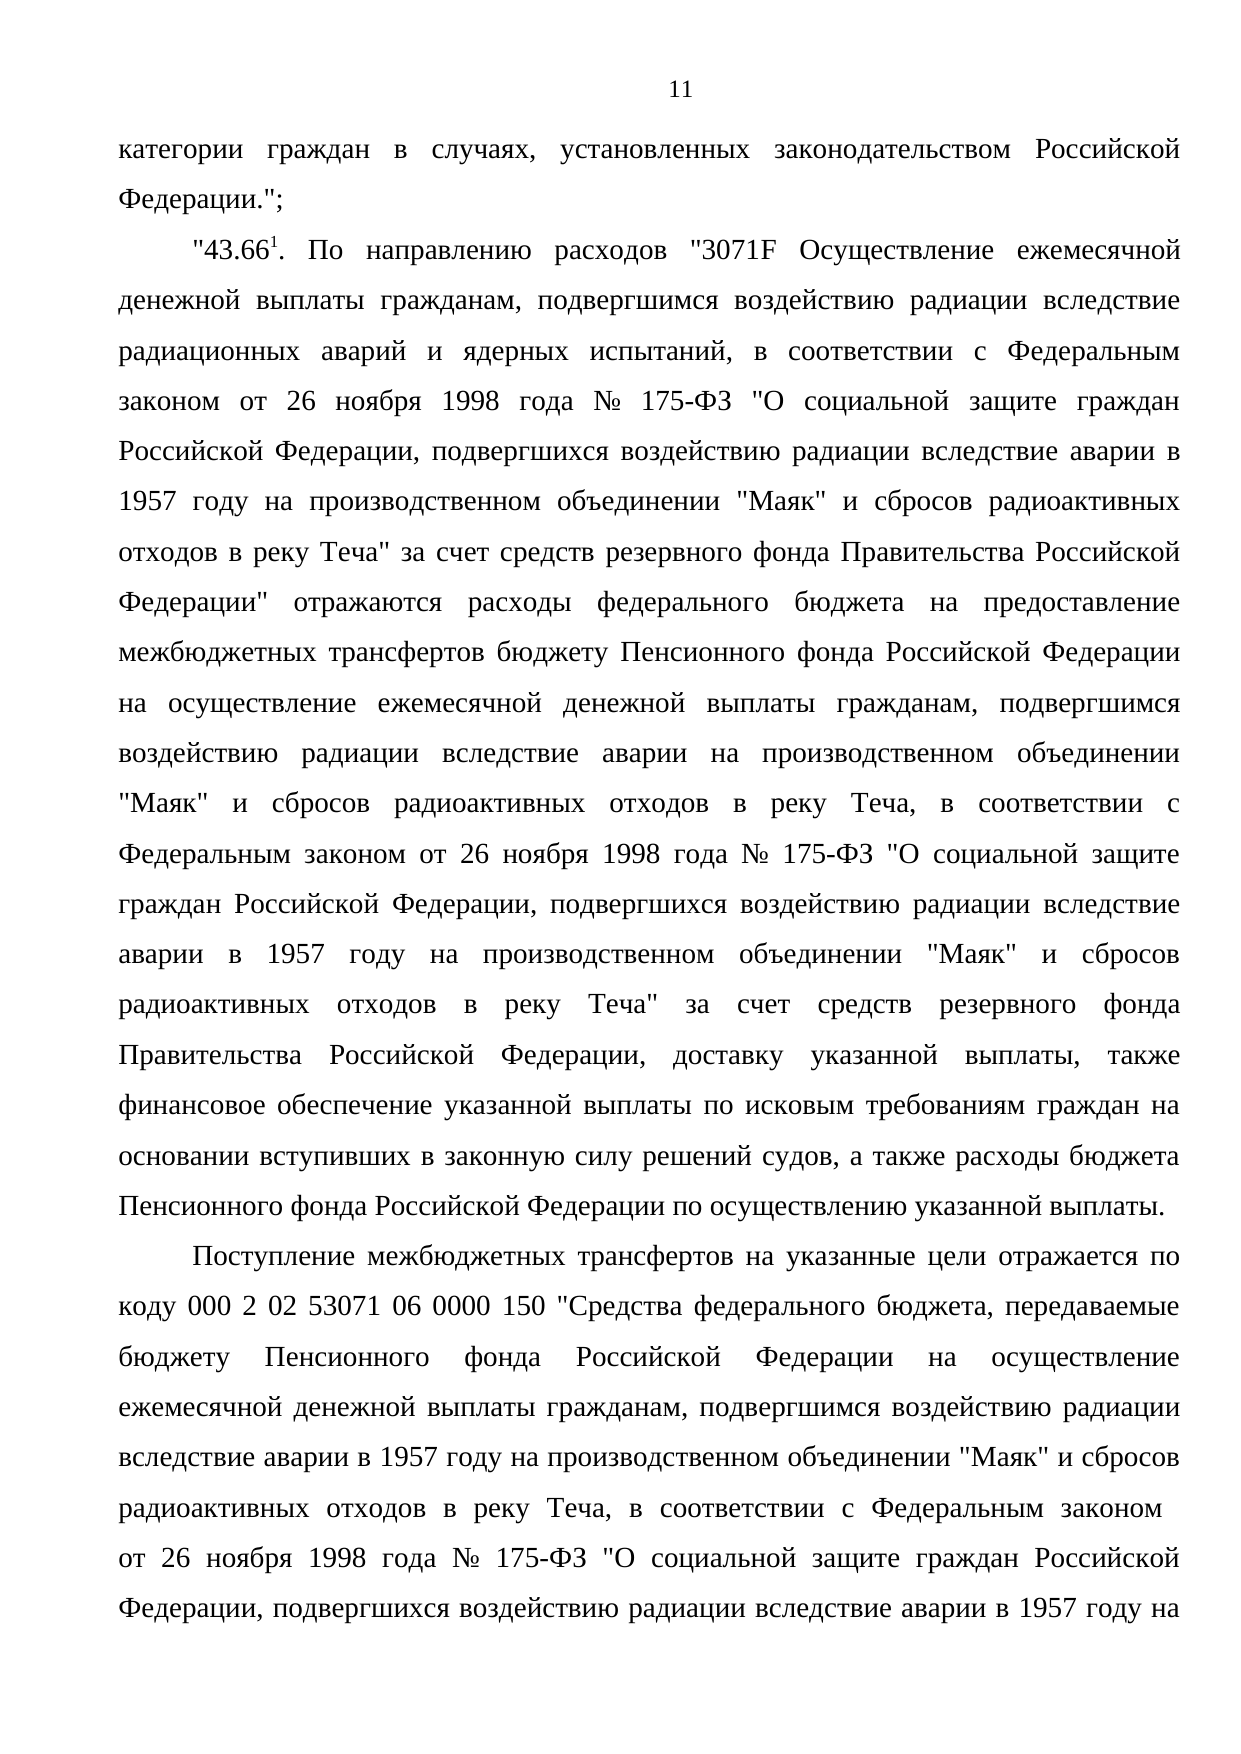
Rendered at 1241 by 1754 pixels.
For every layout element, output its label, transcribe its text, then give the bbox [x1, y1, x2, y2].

text "43.661. По направлению расходов "3071F Осуществление ежемесячной денежной выплаты гражданам, подвергшимся воздействию радиации вследствие радиационных аварий и ядерных испытаний, в соответствии с Федеральным законом от 26 ноября 1998 года № 175-ФЗ "О социальной защите граждан Российской Федерации, подвергшихся воздействию радиации вследствие аварии в 1957 году на производственном объединении "Маяк" и сбросов радиоактивных отходов в реку Теча" за счет средств резервного фонда Правительства Российской Федерации" отражаются расходы федерального бюджета на предоставление межбюджетных трансфертов бюджету Пенсионного фонда Российской Федерации на осуществление ежемесячной денежной выплаты гражданам, подвергшимся воздействию радиации вследствие аварии на производственном объединении "Маяк" и сбросов радиоактивных отходов в реку Теча, в соответствии с Федеральным законом от 26 ноября 1998 года № 175-ФЗ "О социальной защите граждан Российской Федерации, подвергшихся воздействию радиации вследствие аварии в 1957 году на производственном объединении "Маяк" и сбросов радиоактивных отходов в реку Теча" за счет средств резервного фонда Правительства Российской Федерации, доставку указанной выплаты, также финансовое обеспечение указанной выплаты по исковым требованиям граждан на основании вступивших в законную силу решений судов, а также расходы бюджета Пенсионного фонда Российской Федерации по осуществлению указанной выплаты. [118, 232, 1181, 1221]
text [118, 131, 1181, 215]
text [118, 1238, 1181, 1624]
